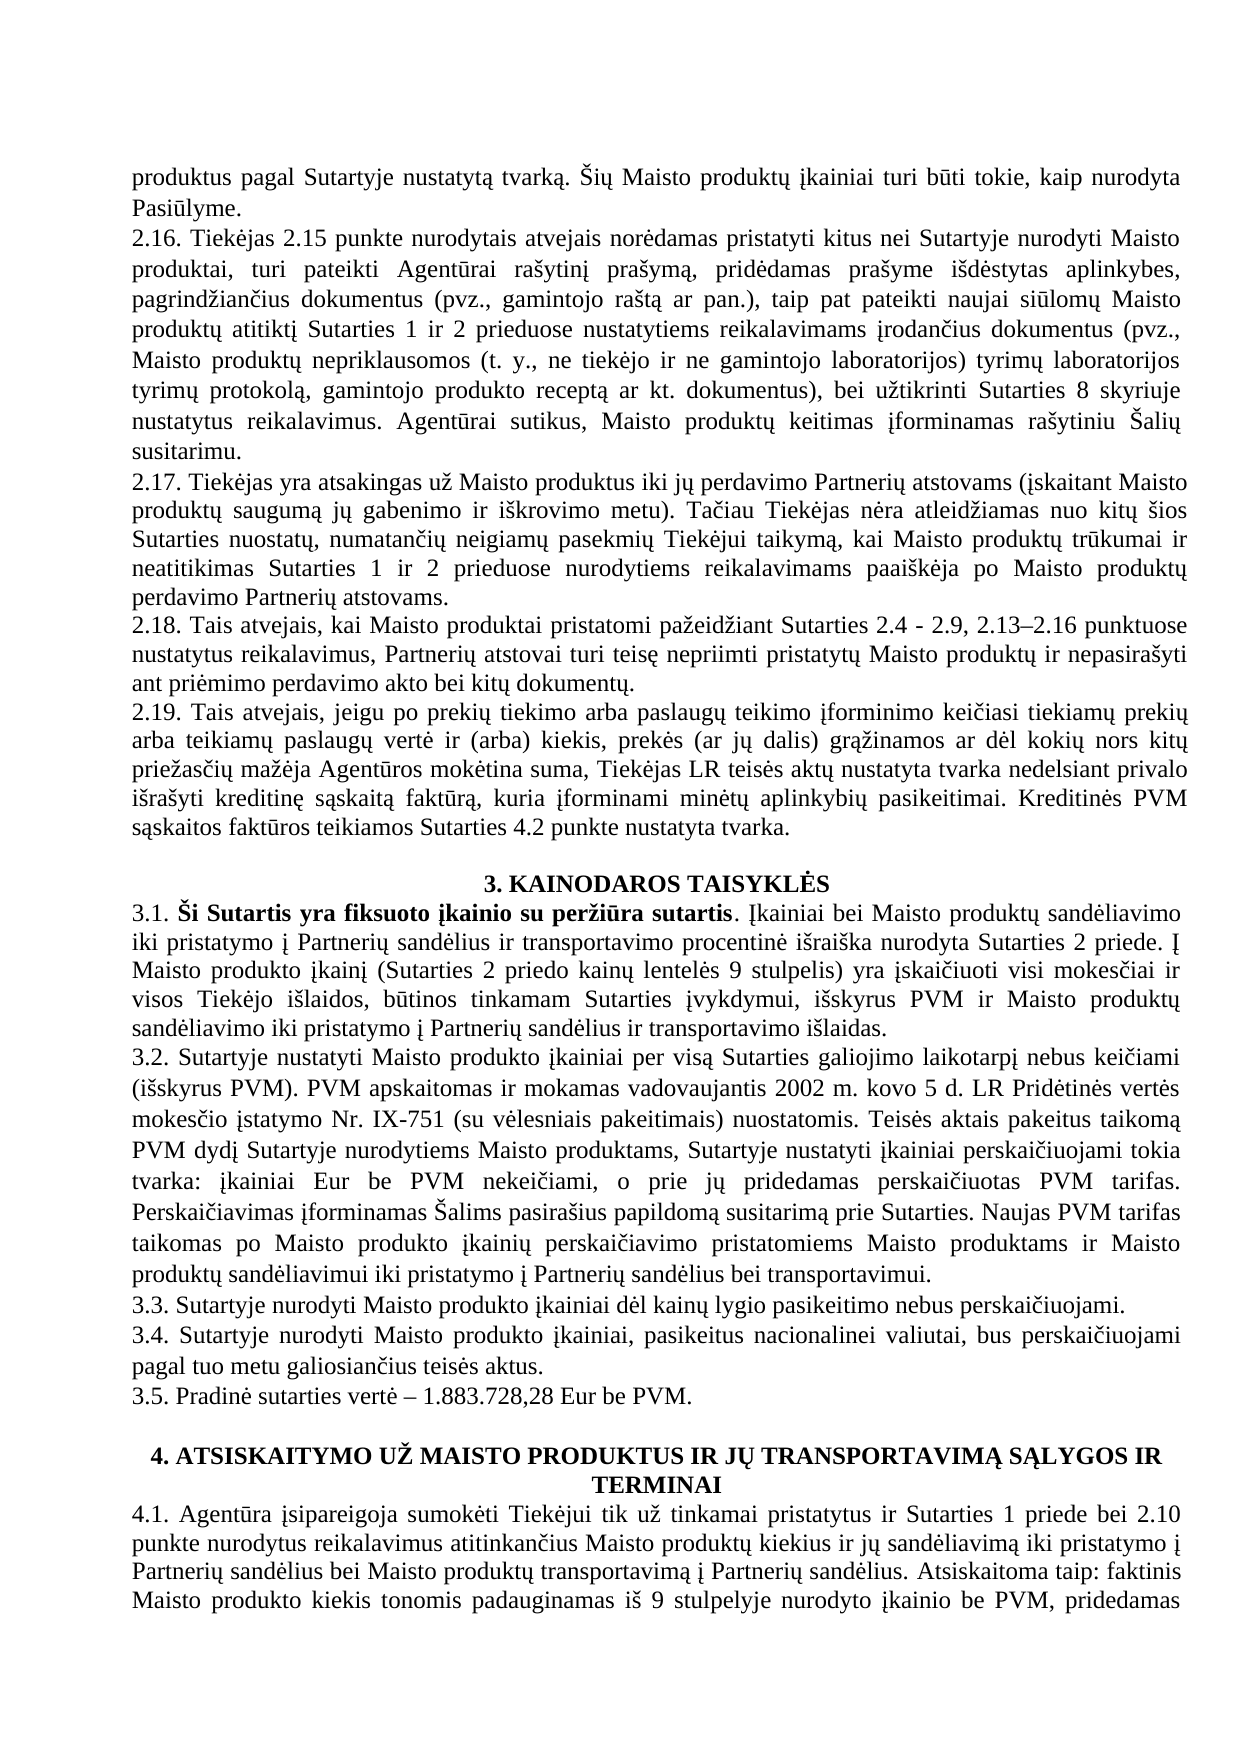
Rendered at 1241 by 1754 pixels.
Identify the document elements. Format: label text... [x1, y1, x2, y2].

text 4. ATSISKAITYMO UŽ MAISTO PRODUKTUS IR JŲ TRANSPORTAVIMĄ SĄLYGOS IR TERMINAI [132, 1441, 1182, 1499]
text 2.19. Tais atvejais, jeigu po prekių tiekimo arba paslaugų teikimo įforminimo keičiasi tiekiamų prekių arba teikiamų paslaugų vertė ir (arba) kiekis, prekės (ar jų dalis) grąžinamos ar dėl kokių nors kitų priežasčių mažėja Agentūros mokėtina suma, Tiekėjas LR teisės aktų nustatyta tvarka nedelsiant privalo išrašyti kreditinę sąskaitą faktūrą, kuria įforminami minėtų aplinkybių pasikeitimai. Kreditinės PVM sąskaitos faktūros teikiamos Sutarties 4.2 punkte nustatyta tvarka. [132, 697, 1189, 840]
text 3.3. Sutartyje nurodyti Maisto produkto įkainiai dėl kainų lygio pasikeitimo nebus perskaičiuojami. [132, 1290, 1182, 1319]
text 2.16. Tiekėjas 2.15 punkte nurodytais atvejais norėdamas pristatyti kitus nei Sutartyje nurodyti Maisto produktai, turi pateikti Agentūrai rašytinį prašymą, pridėdamas prašyme išdėstytas aplinkybes, pagrindžiančius dokumentus (pvz., gamintojo raštą ar pan.), taip pat pateikti naujai siūlomų Maisto produktų atitiktį Sutarties 1 ir 2 prieduose nustatytiems reikalavimams įrodančius dokumentus (pvz., Maisto produktų nepriklausomos (t. y., ne tiekėjo ir ne gamintojo laboratorijos) tyrimų laboratorijos tyrimų protokolą, gamintojo produkto receptą ar kt. dokumentus), bei užtikrinti Sutarties 8 skyriuje nustatytus reikalavimus. Agentūrai sutikus, Maisto produktų keitimas įforminamas rašytiniu Šalių susitarimu. [132, 223, 1182, 465]
text 3.1. Ši Sutartis yra fiksuoto įkainio su peržiūra sutartis. Įkainiai bei Maisto produktų sandėliavimo iki pristatymo į Partnerių sandėlius ir transportavimo procentinė išraiška nurodyta Sutarties 2 priede. Į Maisto produkto įkainį (Sutarties 2 priedo kainų lentelės 9 stulpelis) yra įskaičiuoti visi mokesčiai ir visos Tiekėjo išlaidos, būtinos tinkamam Sutarties įvykdymui, išskyrus PVM ir Maisto produktų sandėliavimo iki pristatymo į Partnerių sandėlius ir transportavimo išlaidas. [132, 898, 1182, 1042]
text 3.4. Sutartyje nurodyti Maisto produkto įkainiai, pasikeitus nacionalinei valiutai, bus perskaičiuojami pagal tuo metu galiosiančius teisės aktus. [132, 1320, 1182, 1379]
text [132, 1499, 1182, 1614]
text 2.18. Tais atvejais, kai Maisto produktai pristatomi pažeidžiant Sutarties 2.4 - 2.9, 2.13–2.16 punktuose nustatytus reikalavimus, Partnerių atstovai turi teisę nepriimti pristatytų Maisto produktų ir nepasirašyti ant priėmimo perdavimo akto bei kitų dokumentų. [132, 610, 1189, 697]
text 3.5. Pradinė sutarties vertė – 1.883.728,28 Eur be PVM. [132, 1381, 1182, 1410]
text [132, 162, 1182, 222]
text 3. KAINODAROS TAISYKLĖS [132, 869, 1182, 898]
text 2.17. Tiekėjas yra atsakingas už Maisto produktus iki jų perdavimo Partnerių atstovams (įskaitant Maisto produktų saugumą jų gabenimo ir iškrovimo metu). Tačiau Tiekėjas nėra atleidžiamas nuo kitų šios Sutarties nuostatų, numatančių neigiamų pasekmių Tiekėjui taikymą, kai Maisto produktų trūkumai ir neatitikimas Sutarties 1 ir 2 prieduose nurodytiems reikalavimams paaiškėja po Maisto produktų perdavimo Partnerių atstovams. [132, 467, 1189, 610]
text 3.2. Sutartyje nustatyti Maisto produkto įkainiai per visą Sutarties galiojimo laikotarpį nebus keičiami (išskyrus PVM). PVM apskaitomas ir mokamas vadovaujantis 2002 m. kovo 5 d. LR Pridėtinės vertės mokesčio įstatymo Nr. IX-751 (su vėlesniais pakeitimais) nuostatomis. Teisės aktais pakeitus taikomą PVM dydį Sutartyje nurodytiems Maisto produktams, Sutartyje nustatyti įkainiai perskaičiuojami tokia tvarka: įkainiai Eur be PVM nekeičiami, o prie jų pridedamas perskaičiuotas PVM tarifas. Perskaičiavimas įforminamas Šalims pasirašius papildomą susitarimą prie Sutarties. Naujas PVM tarifas taikomas po Maisto produkto įkainių perskaičiavimo pristatomiems Maisto produktams ir Maisto produktų sandėliavimui iki pristatymo į Partnerių sandėlius bei transportavimui. [132, 1042, 1182, 1288]
